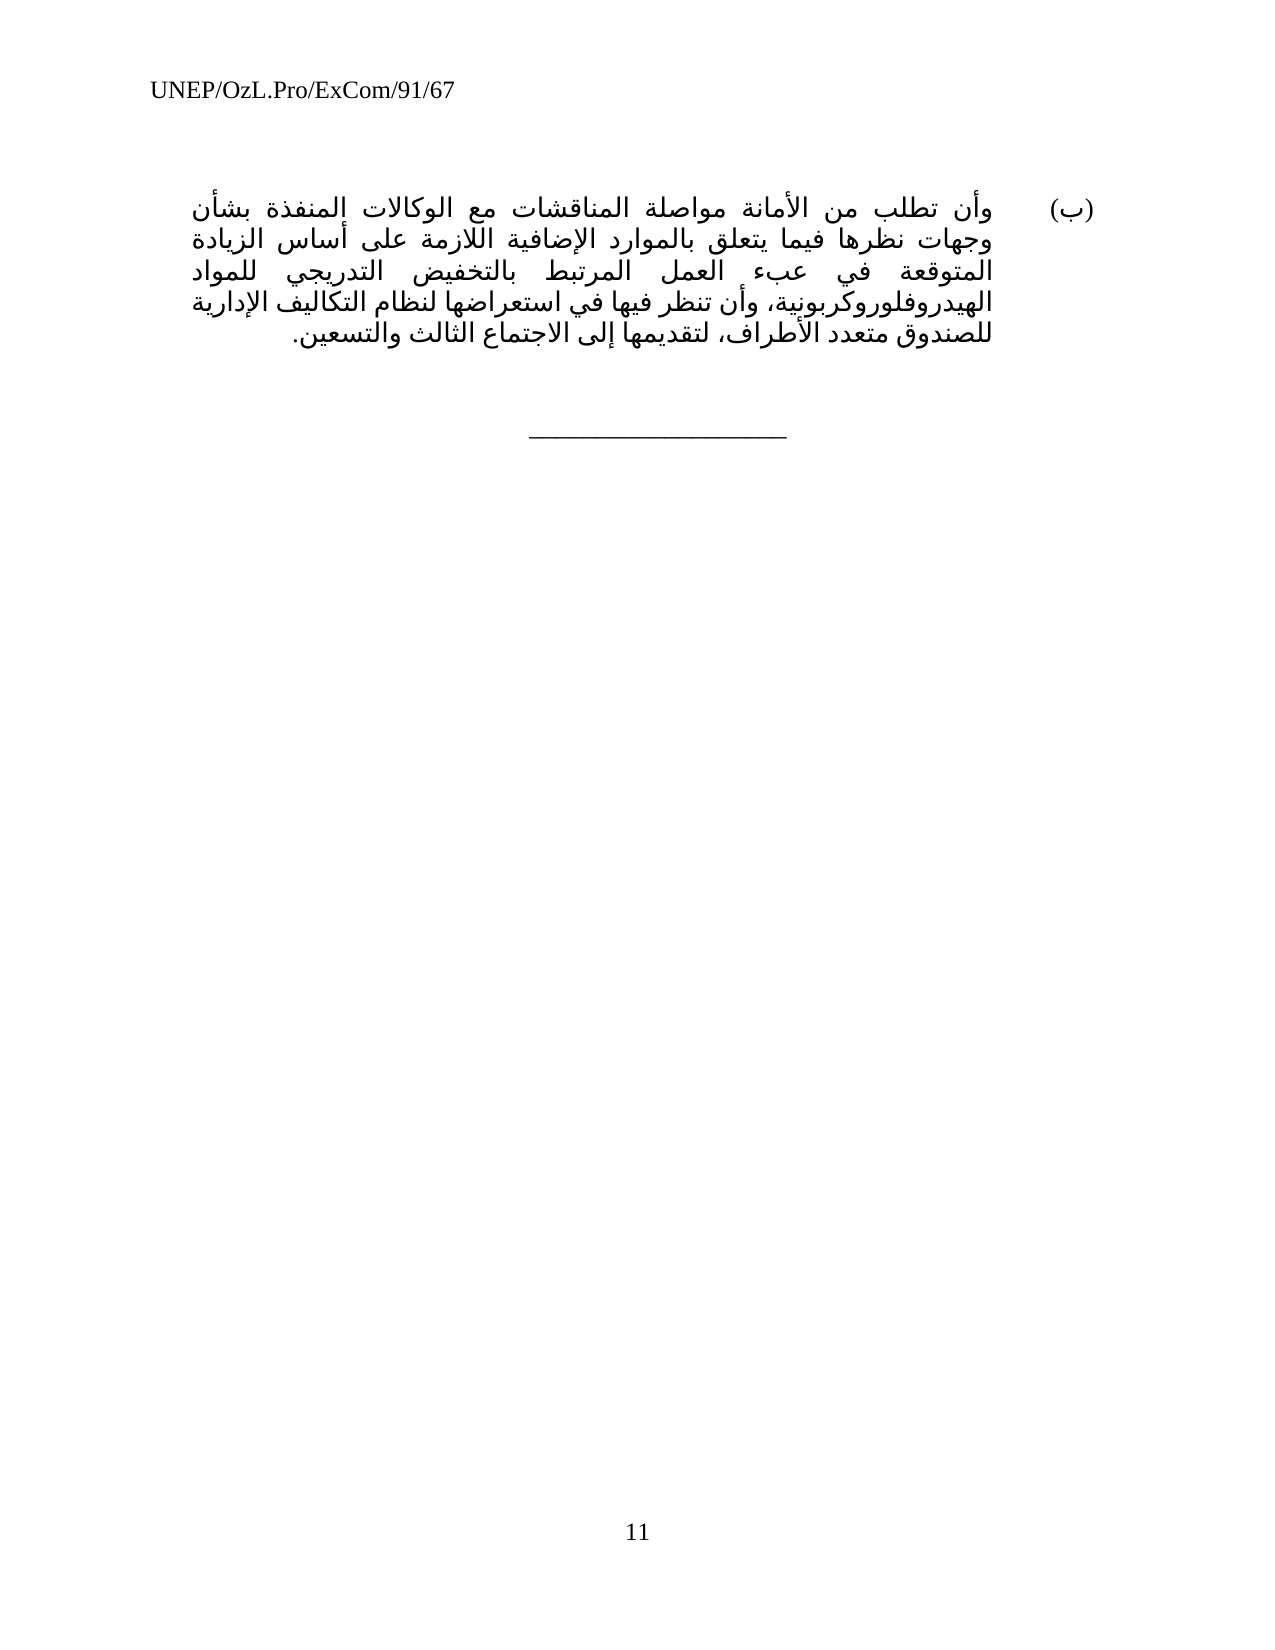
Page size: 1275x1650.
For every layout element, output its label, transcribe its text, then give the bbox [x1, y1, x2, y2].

list وأن تطلب من الأمانة مواصلة المناقشات مع الوكالات المنفذة بشأن وجهات نظرها فيما يتعلق بالموارد الإضافية اللازمة على أساس الزيادة المتوقعة في عبء العمل المرتبط بالتخفيض التدريجي للمواد الهيدروفلوروكربونية، وأن تنظر فيها في استعراضها لنظام التكاليف الإدارية للصندوق متعدد الأطراف، لتقديمها إلى الاجتماع الثالث والتسعين. [191, 192, 1050, 348]
text ___________________ [191, 410, 1125, 442]
